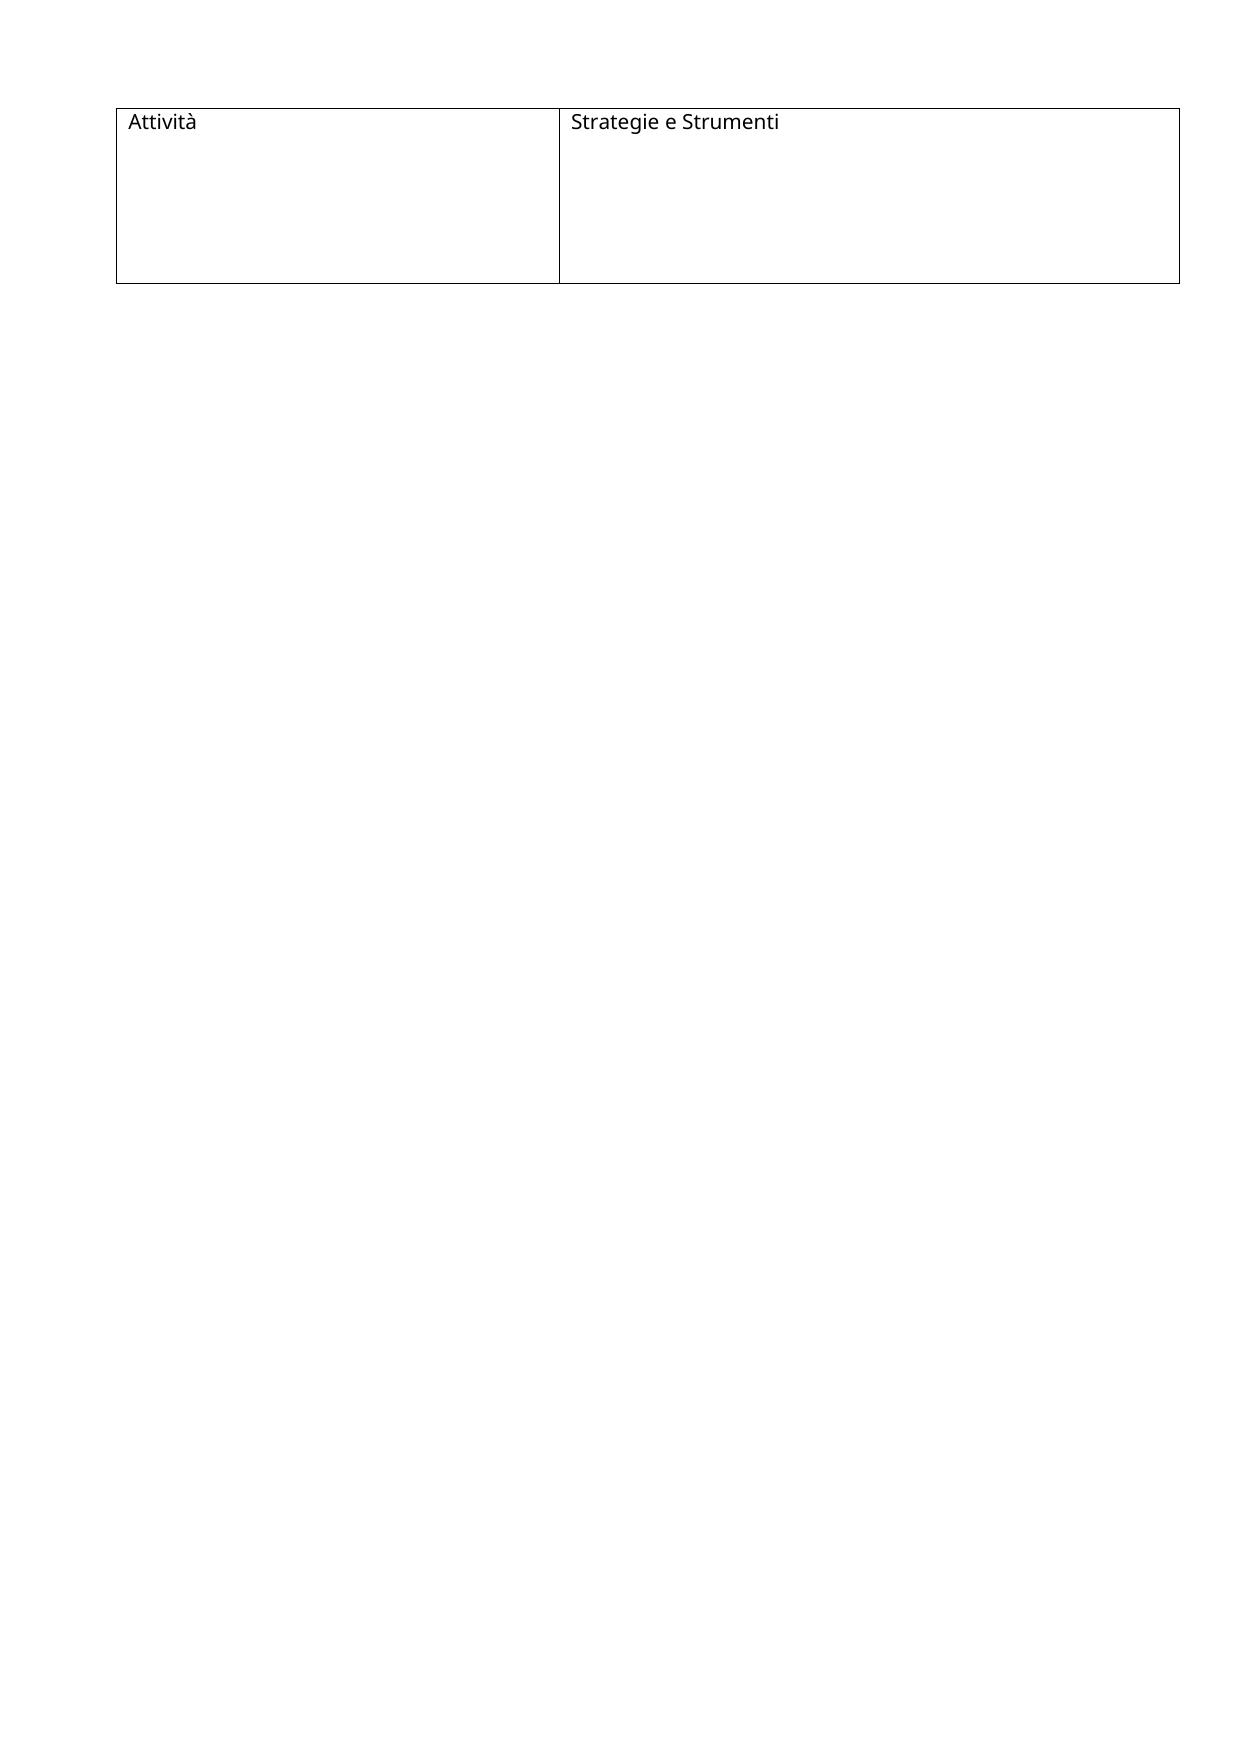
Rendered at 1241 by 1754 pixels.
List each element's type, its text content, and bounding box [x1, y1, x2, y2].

table_header Strategie e Strumenti [560, 109, 1179, 283]
table_header Attività [117, 109, 559, 283]
